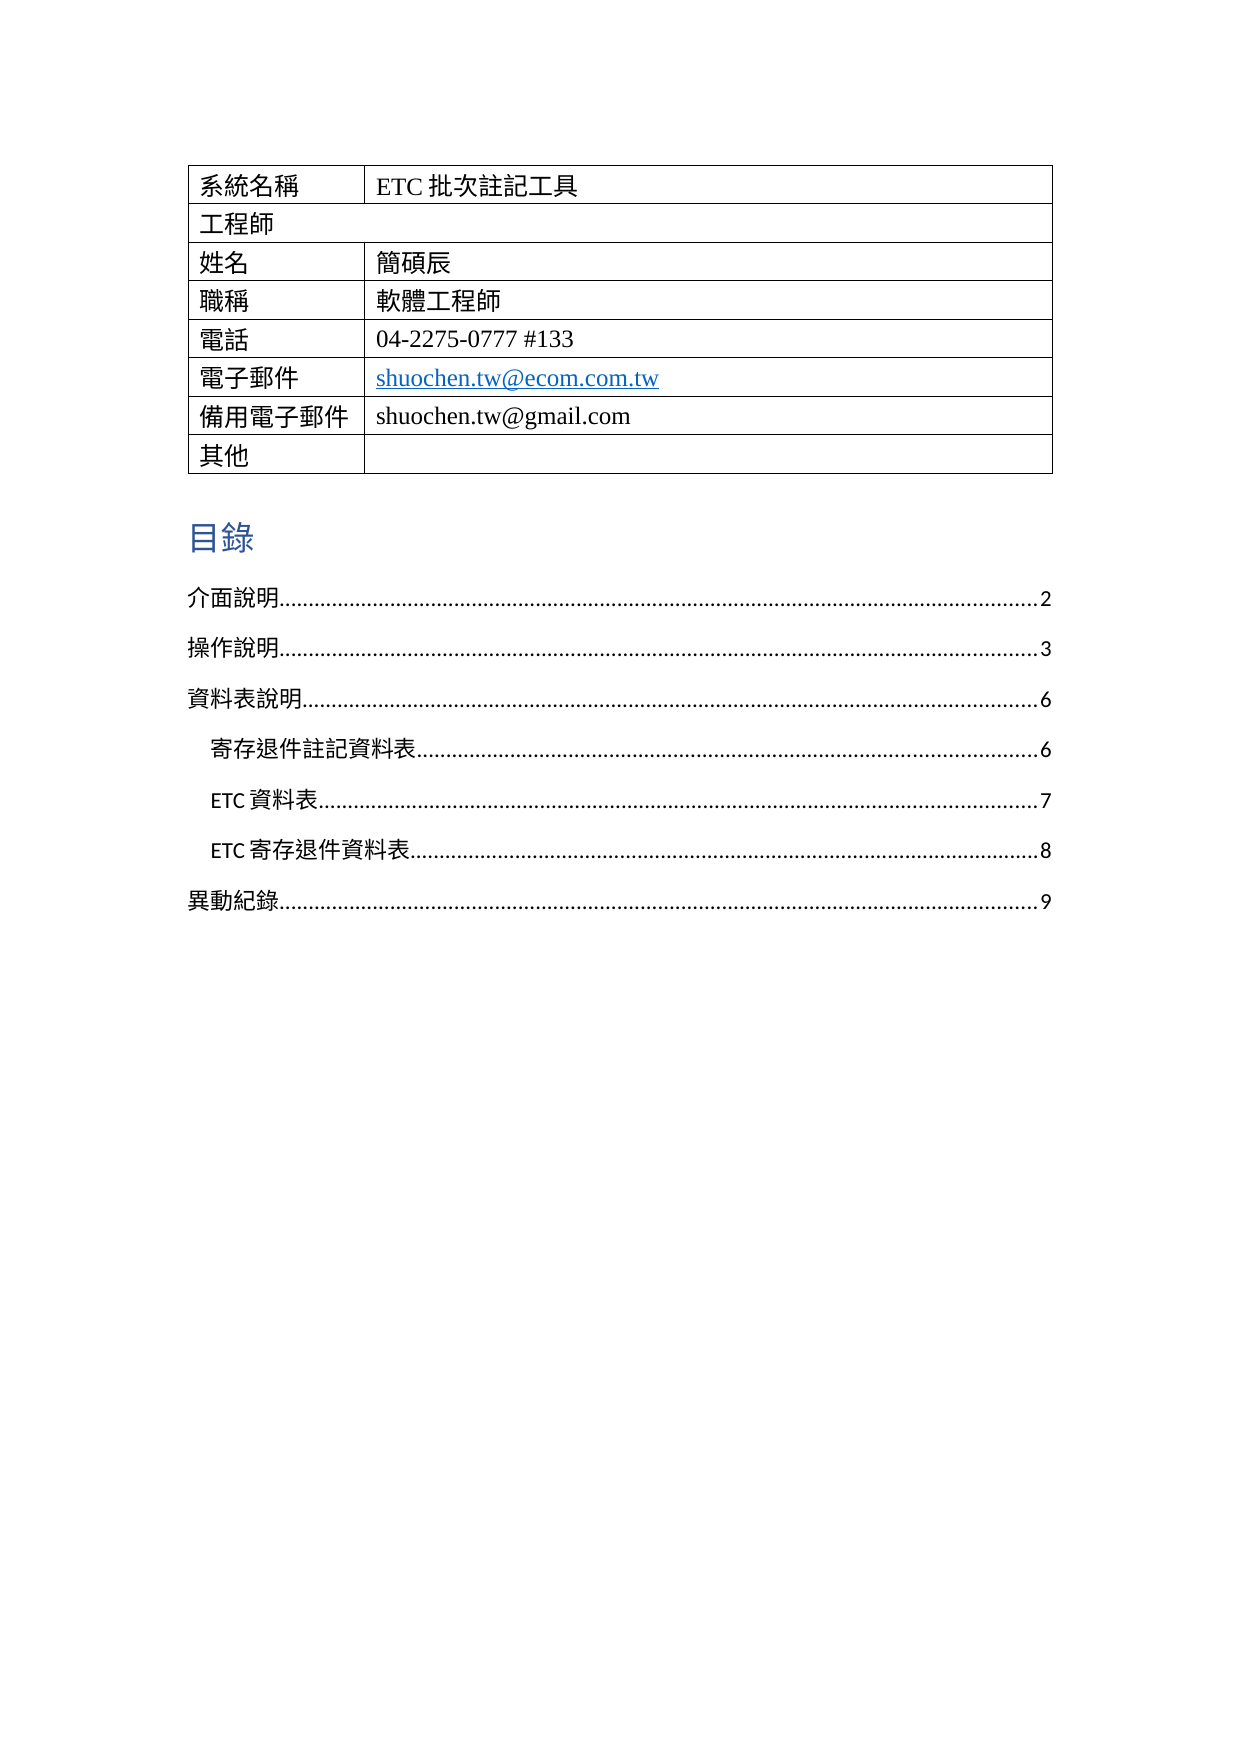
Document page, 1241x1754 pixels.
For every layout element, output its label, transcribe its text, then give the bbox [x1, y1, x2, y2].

table_header ETC批次註記工具 [365, 166, 1052, 203]
table_cell [365, 435, 1052, 473]
table_cell 簡碩辰 [365, 243, 1052, 280]
table_cell shuochen.tw@gmail.com [365, 397, 1052, 434]
table_cell 職稱 [189, 281, 364, 319]
table_cell 其他 [189, 435, 364, 473]
table_cell 工程師 [189, 204, 1052, 242]
table_cell 電話 [189, 320, 364, 357]
table_cell shuochen.tw@ecom.com.tw [365, 358, 1052, 396]
table_cell 姓名 [189, 243, 364, 280]
table_cell 軟體工程師 [365, 281, 1052, 319]
table_header 系統名稱 [189, 166, 364, 203]
table_cell 電子郵件 [189, 358, 364, 396]
table_cell 備用電子郵件 [189, 397, 364, 434]
table_cell 04-2275-0777 #133 [365, 320, 1052, 357]
